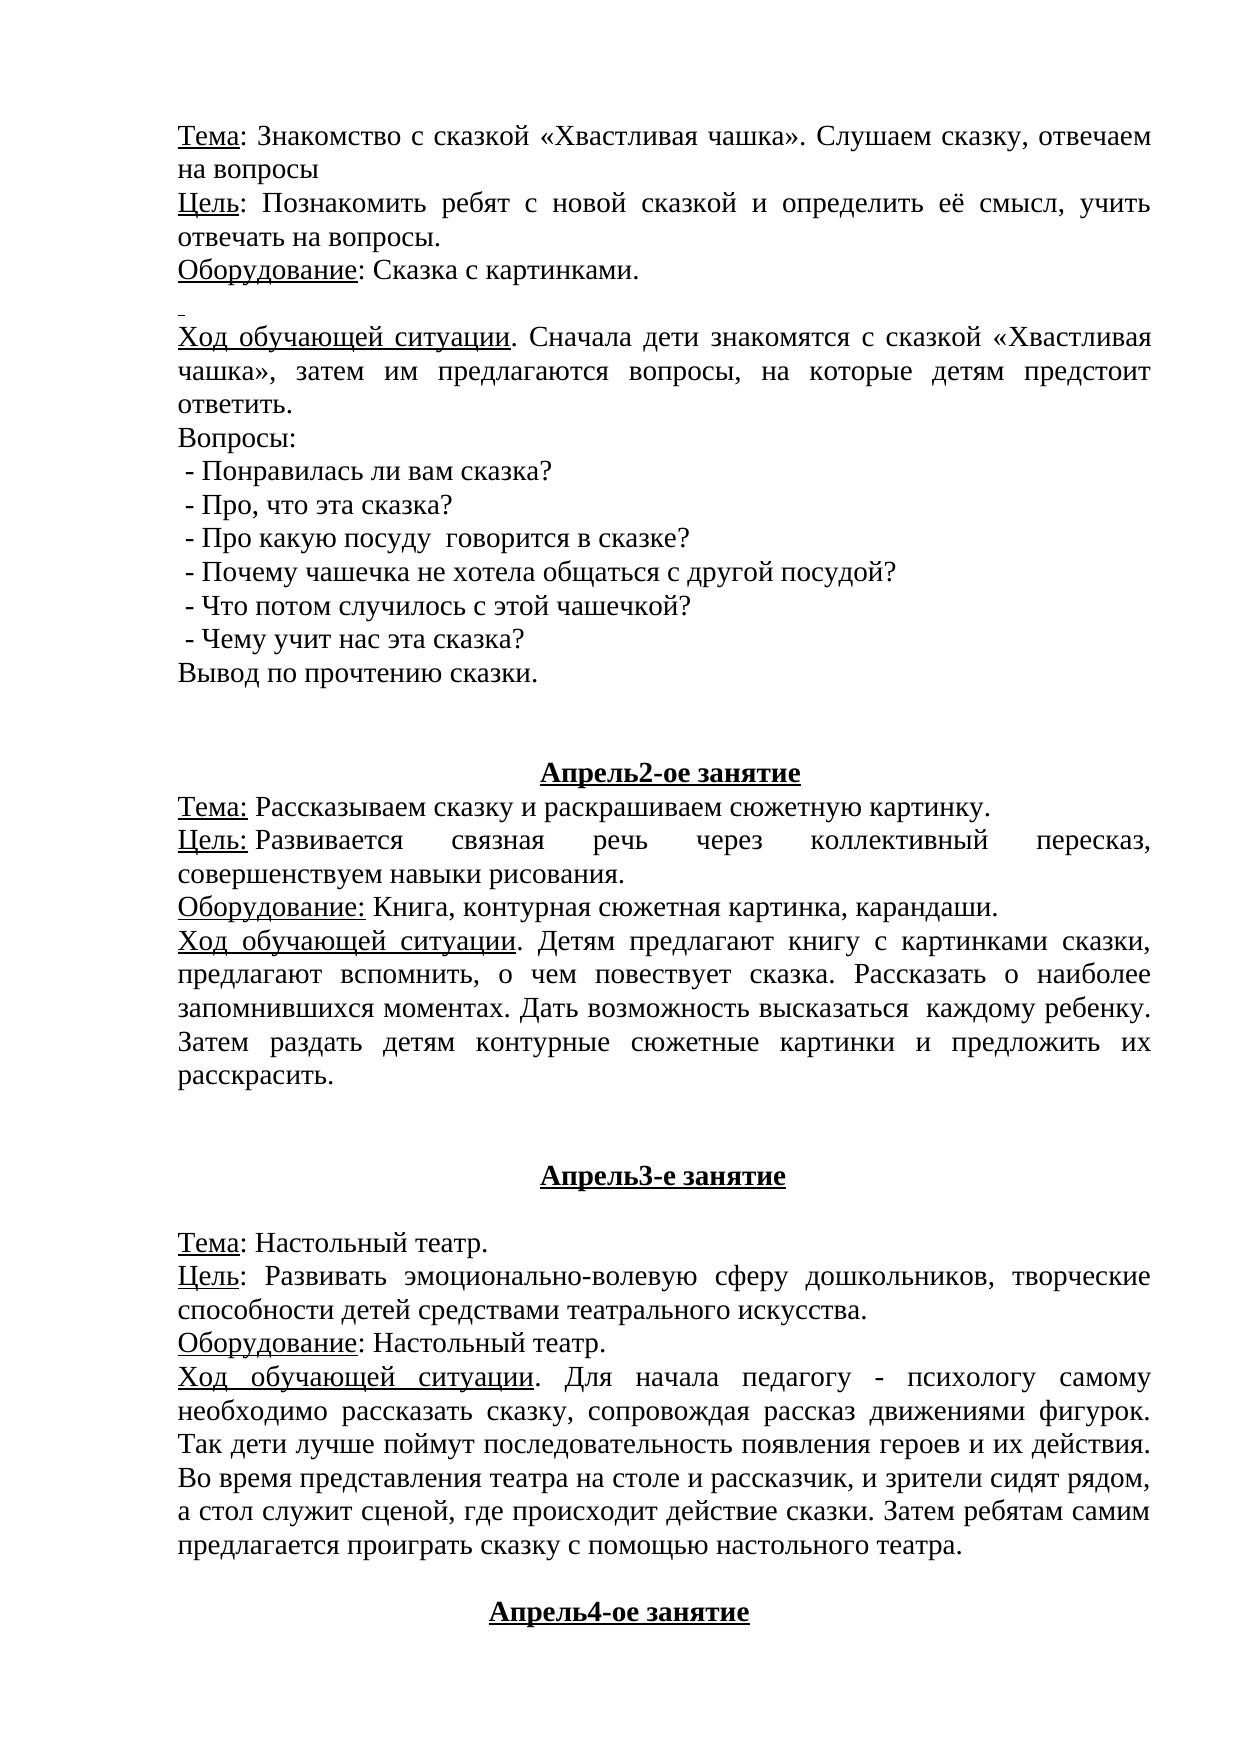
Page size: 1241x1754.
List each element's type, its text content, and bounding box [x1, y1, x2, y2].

text Ход обучающей ситуации. Детям предлагают книгу с картинками сказки, предлагают вспомнить, о чем повествует сказка. Рассказать о наиболее запомнившихся моментах. Дать возможность высказаться каждому ребенку. Затем раздать детям контурные сюжетные картинки и предложить их расскрасить. [177, 923, 1152, 1091]
text - Про, что эта сказка? [177, 487, 1152, 521]
text Тема: Знакомство с сказкой «Хвастливая чашка». Слушаем сказку, отвечаем на вопросы [177, 118, 1152, 185]
text Тема: Настольный театр. [177, 1225, 1152, 1258]
text - Почему чашечка не хотела общаться с другой посудой? [177, 554, 1152, 588]
text - Что потом случилось с этой чашечкой? [177, 588, 1152, 621]
text Вывод по прочтению сказки. [177, 655, 1152, 688]
text Цель: Развивать эмоционально-волевую сферу дошкольников, творческие способности детей средствами театрального искусства. [177, 1258, 1152, 1326]
text Апрель4-ое занятие [177, 1594, 1152, 1627]
text Апрель2-ое занятие [177, 755, 1152, 789]
text - Понравилась ли вам сказка? [177, 453, 1152, 487]
text Оборудование: Сказка с картинками. [177, 252, 1152, 286]
text Оборудование: Настольный театр. [177, 1326, 1152, 1359]
text Цель: Развивается связная речь через коллективный пересказ, совершенствуем навыки рисования. [177, 822, 1152, 889]
text Тема: Рассказываем сказку и раскрашиваем сюжетную картинку. [177, 789, 1152, 822]
text Ход обучающей ситуации. Сначала дети знакомятся с сказкой «Хвастливая чашка», затем им предлагаются вопросы, на которые детям предстоит ответить. [177, 319, 1152, 420]
text Апрель3-е занятие [177, 1158, 1152, 1191]
text Оборудование: Книга, контурная сюжетная картинка, карандаши. [177, 889, 1152, 923]
text - Чему учит нас эта сказка? [177, 621, 1152, 655]
text Цель: Познакомить ребят с новой сказкой и определить её смысл, учить отвечать на вопросы. [177, 185, 1152, 252]
text Ход обучающей ситуации. Для начала педагогу - психологу самому необходимо рассказать сказку, сопровождая рассказ движениями фигурок. Так дети лучше поймут последовательность появления героев и их действия. Во время представления театра на столе и рассказчик, и зрители сидят рядом, а стол служит сценой, где происходит действие сказки. Затем ребятам самим предлагается проиграть сказку с помощью настольного театра. [177, 1359, 1152, 1560]
text Вопросы: [177, 420, 1152, 453]
text - Про какую посуду говорится в сказке? [177, 521, 1152, 554]
